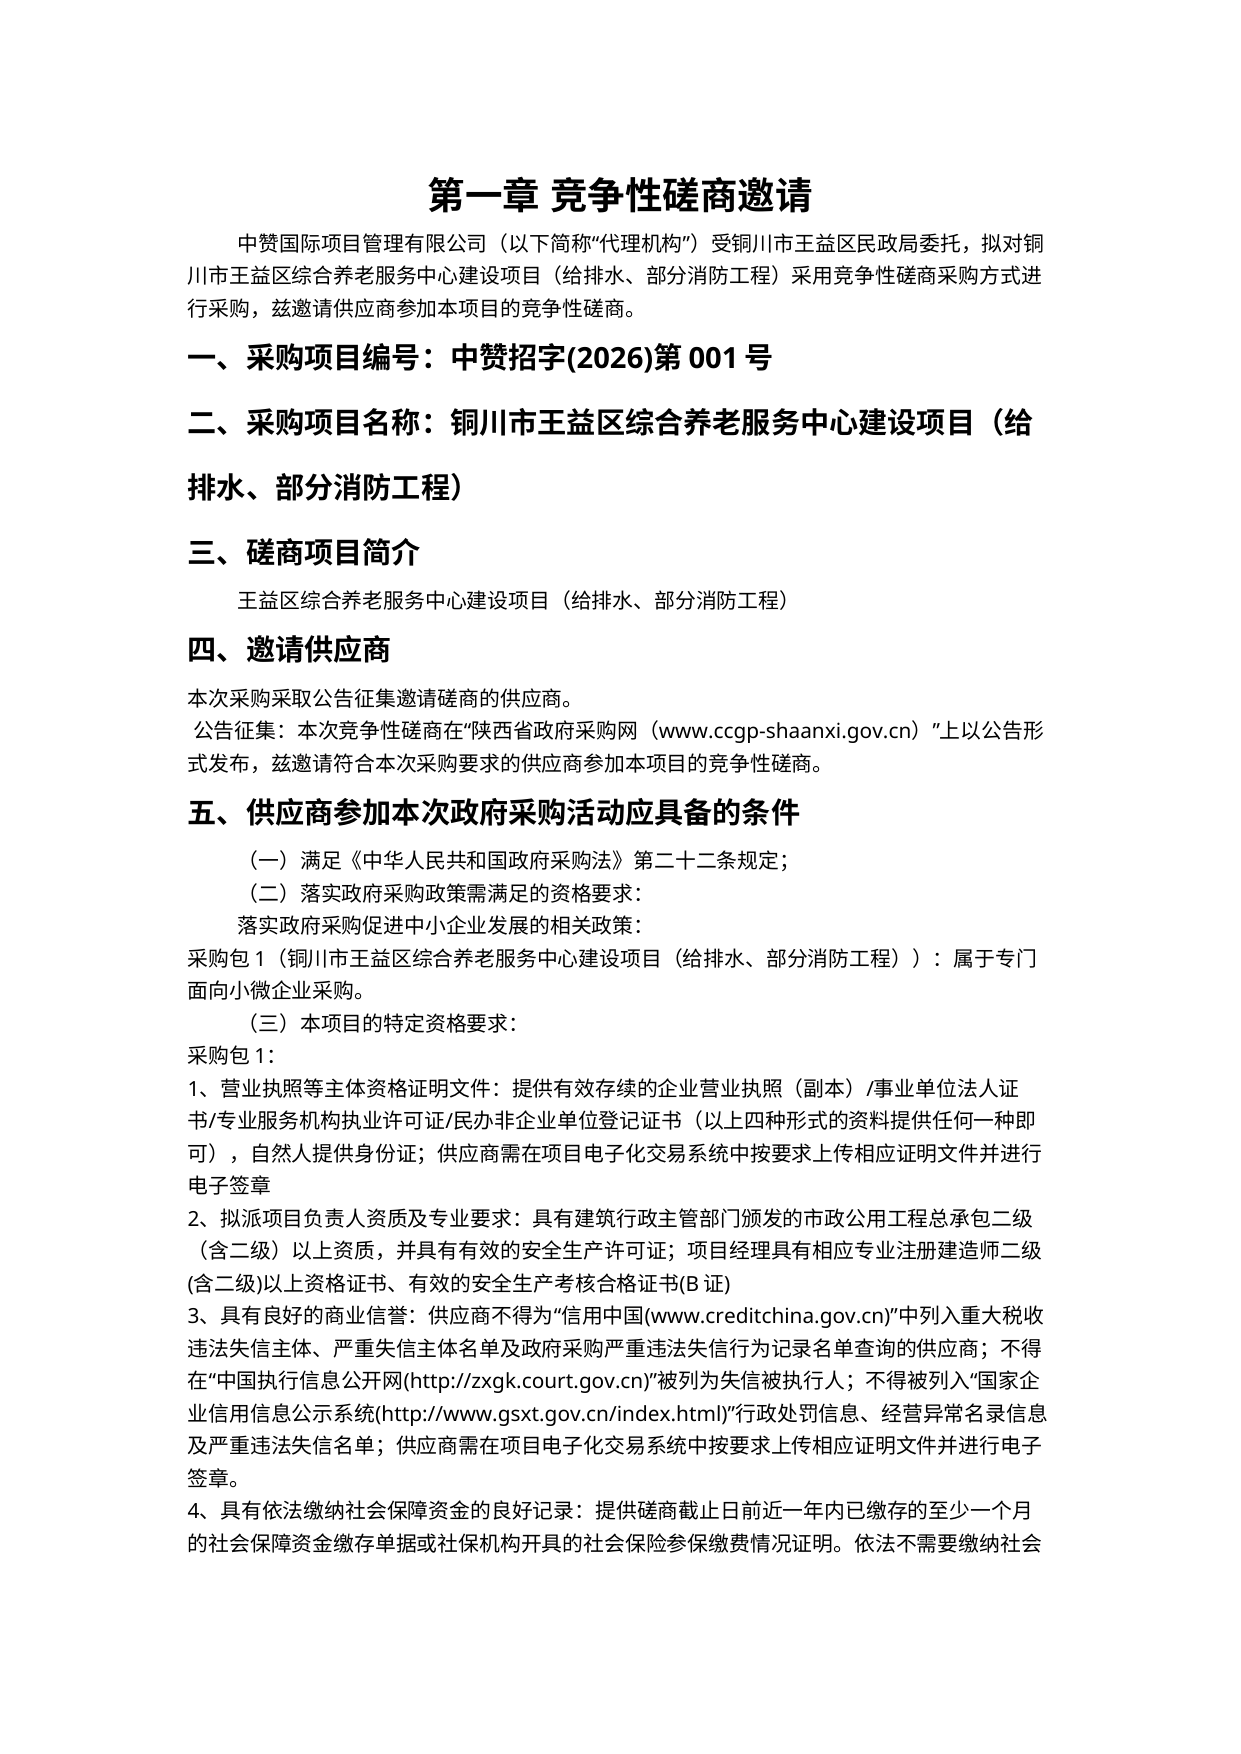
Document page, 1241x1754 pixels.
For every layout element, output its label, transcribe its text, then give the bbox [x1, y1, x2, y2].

text （二）落实政府采购政策需满足的资格要求： [187, 877, 1053, 909]
text 中赞国际项目管理有限公司（以下简称“代理机构”）受铜川市王益区民政局委托，拟对铜川市王益区综合养老服务中心建设项目（给排水、部分消防工程）采用竞争性磋商采购方式进行采购，兹邀请供应商参加本项目的竞争性磋商。 [187, 227, 1053, 324]
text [187, 1494, 1053, 1559]
text 2、拟派项目负责人资质及专业要求：具有建筑行政主管部门颁发的市政公用工程总承包二级（含二级）以上资质，并具有有效的安全生产许可证；项目经理具有相应专业注册建造师二级(含二级)以上资格证书、有效的安全生产考核合格证书(B证) [187, 1202, 1053, 1299]
text 落实政府采购促进中小企业发展的相关政策： [187, 909, 1053, 942]
text 采购包1： [187, 1039, 1053, 1072]
text 三、磋商项目简介 [187, 519, 1053, 584]
text （三）本项目的特定资格要求： [187, 1007, 1053, 1039]
text 公告征集：本次竞争性磋商在“陕西省政府采购网（www.ccgp-shaanxi.gov.cn）”上以公告形式发布，兹邀请符合本次采购要求的供应商参加本项目的竞争性磋商。 [187, 714, 1053, 779]
text 五、供应商参加本次政府采购活动应具备的条件 [187, 779, 1053, 844]
text 本次采购采取公告征集邀请磋商的供应商。 [187, 682, 1053, 714]
text 四、邀请供应商 [187, 617, 1053, 682]
text 采购包1（铜川市王益区综合养老服务中心建设项目（给排水、部分消防工程））：属于专门面向小微企业采购。 [187, 942, 1053, 1007]
text 二、采购项目名称：铜川市王益区综合养老服务中心建设项目（给排水、部分消防工程） [187, 389, 1053, 519]
text 3、具有良好的商业信誉：供应商不得为“信用中国(www.creditchina.gov.cn)”中列入重大税收违法失信主体、严重失信主体名单及政府采购严重违法失信行为记录名单查询的供应商；不得在“中国执行信息公开网(http://zxgk.court.gov.cn)”被列为失信被执行人；不得被列入“国家企业信用信息公示系统(http://www.gsxt.gov.cn/index.html)”行政处罚信息、经营异常名录信息及严重违法失信名单；供应商需在项目电子化交易系统中按要求上传相应证明文件并进行电子签章。 [187, 1299, 1053, 1494]
text 1、营业执照等主体资格证明文件：提供有效存续的企业营业执照（副本）/事业单位法人证书/专业服务机构执业许可证/民办非企业单位登记证书（以上四种形式的资料提供任何一种即可），自然人提供身份证；供应商需在项目电子化交易系统中按要求上传相应证明文件并进行电子签章 [187, 1072, 1053, 1202]
text 第一章 竞争性磋商邀请 [187, 162, 1053, 227]
text （一）满足《中华人民共和国政府采购法》第二十二条规定； [187, 844, 1053, 877]
text 一、采购项目编号：中赞招字(2026)第001号 [187, 324, 1053, 389]
text 王益区综合养老服务中心建设项目（给排水、部分消防工程） [187, 584, 1053, 617]
